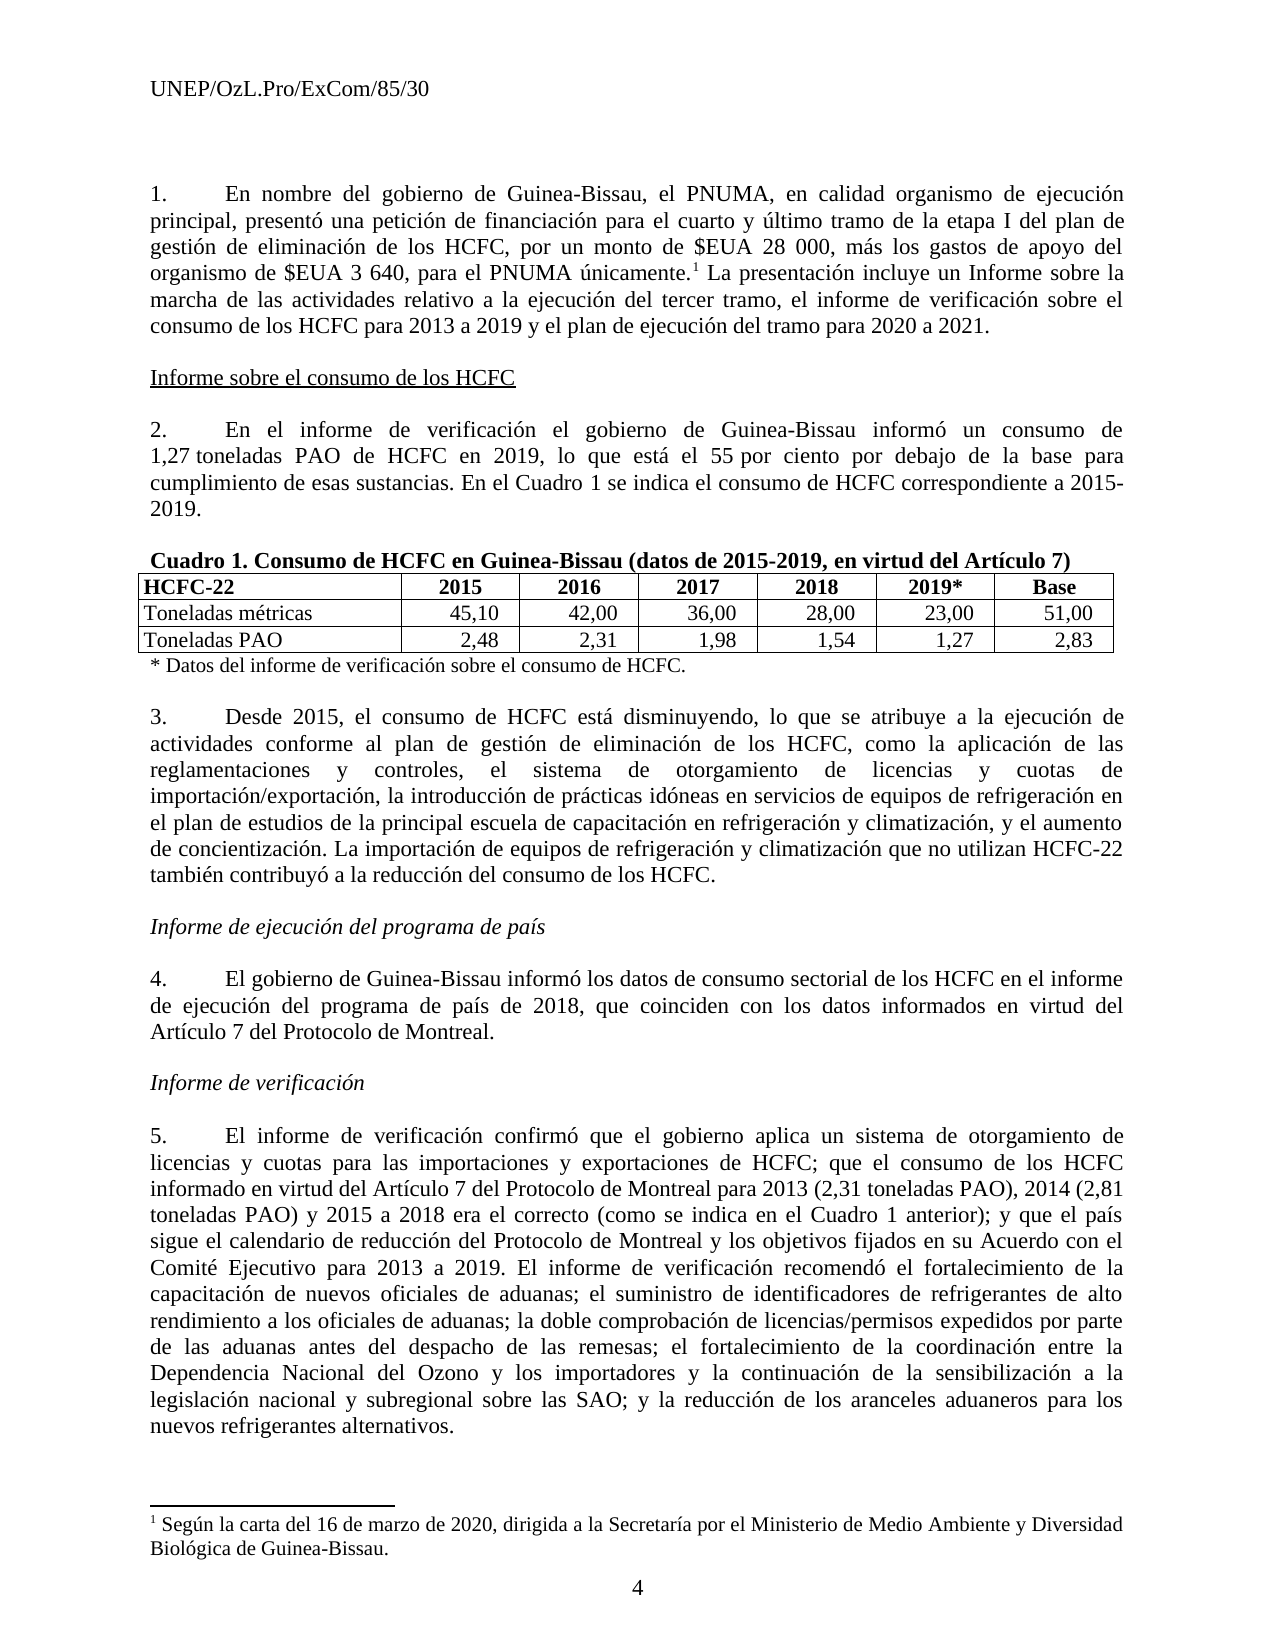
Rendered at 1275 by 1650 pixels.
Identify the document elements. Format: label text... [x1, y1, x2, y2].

subtitle El informe de verificación confirmó que el gobierno aplica un sistema de otorgamiento de licencias y cuotas para las importaciones y exportaciones de HCFC; que el consumo de los HCFC informado en virtud del Artículo 7 del Protocolo de Montreal para 2013 (2,31 toneladas PAO), 2014 (2,81 toneladas PAO) y 2015 a 2018 era el correcto (como se indica en el Cuadro 1 anterior); y que el país sigue el calendario de reducción del Protocolo de Montreal y los objetivos fijados en su Acuerdo con el Comité Ejecutivo para 2013 a 2019. El informe de verificación recomendó el fortalecimiento de la capacitación de nuevos oficiales de aduanas; el suministro de identificadores de refrigerantes de alto rendimiento a los oficiales de aduanas; la doble comprobación de licencias/permisos expedidos por parte de las aduanas antes del despacho de las remesas; el fortalecimiento de la coordinación entre la Dependencia Nacional del Ozono y los importadores y la continuación de la sensibilización a la legislación nacional y subregional sobre las SAO; y la reducción de los aranceles aduaneros para los nuevos refrigerantes alternativos. [150, 1122, 1125, 1438]
text * Datos del informe de verificación sobre el consumo de HCFC. [150, 653, 1125, 677]
table_cell 1,27 [877, 627, 994, 652]
text Cuadro 1. Consumo de HCFC en Guinea-Bissau (datos de 2015-2019, en virtud del Artículo 7) [150, 547, 1125, 573]
table_cell 36,00 [639, 600, 757, 626]
subtitle En el informe de verificación el gobierno de Guinea-Bissau informó un consumo de 1,27 toneladas PAO de HCFC en 2019, lo que está el 55 por ciento por debajo de la base para cumplimiento de esas sustancias. En el Cuadro 1 se indica el consumo de HCFC correspondiente a 2015-2019. [150, 416, 1125, 522]
table_cell 1,54 [758, 627, 876, 652]
table_cell 2,48 [402, 627, 519, 652]
subtitle En nombre del gobierno de Guinea-Bissau, el PNUMA, en calidad organismo de ejecución principal, presentó una petición de financiación para el cuarto y último tramo de la etapa I del plan de gestión de eliminación de los HCFC, por un monto de $EUA 28 000, más los gastos de apoyo del organismo de $EUA 3 640, para el PNUMA únicamente. La presentación incluye un Informe sobre la marcha de las actividades relativo a la ejecución del tercer tramo, el informe de verificación sobre el consumo de los HCFC para 2013 a 2019 y el plan de ejecución del tramo para 2020 a 2021. [150, 180, 1125, 338]
table_cell 23,00 [877, 600, 994, 626]
table_header Base [995, 574, 1113, 599]
table_header 2019* [877, 574, 994, 599]
table_header 2015 [402, 574, 519, 599]
text Informe sobre el consumo de los HCFC [150, 363, 1125, 390]
subtitle Desde 2015, el consumo de HCFC está disminuyendo, lo que se atribuye a la ejecución de actividades conforme al plan de gestión de eliminación de los HCFC, como la aplicación de las reglamentaciones y controles, el sistema de otorgamiento de licencias y cuotas de importación/exportación, la introducción de prácticas idóneas en servicios de equipos de refrigeración en el plan de estudios de la principal escuela de capacitación en refrigeración y climatización, y el aumento de concientización. La importación de equipos de refrigeración y climatización que no utilizan HCFC-22 también contribuyó a la reducción del consumo de los HCFC. [150, 703, 1125, 888]
table_header 2017 [639, 574, 757, 599]
table_header 2016 [520, 574, 638, 599]
table_cell 2,83 [995, 627, 1113, 652]
table_cell 28,00 [758, 600, 876, 626]
table_cell 45,10 [402, 600, 519, 626]
table_cell Toneladas métricas [139, 600, 401, 626]
table_cell 2,31 [520, 627, 638, 652]
subtitle El gobierno de Guinea-Bissau informó los datos de consumo sectorial de los HCFC en el informe de ejecución del programa de país de 2018, que coinciden con los datos informados en virtud del Artículo 7 del Protocolo de Montreal. [150, 965, 1125, 1044]
table_header 2018 [758, 574, 876, 599]
table_cell 1,98 [639, 627, 757, 652]
text Informe de verificación [150, 1069, 1125, 1096]
table_cell Toneladas PAO [139, 627, 401, 652]
table_cell 51,00 [995, 600, 1113, 626]
table_header HCFC-22 [139, 574, 401, 599]
table_cell 42,00 [520, 600, 638, 626]
text Informe de ejecución del programa de país [150, 913, 1125, 939]
